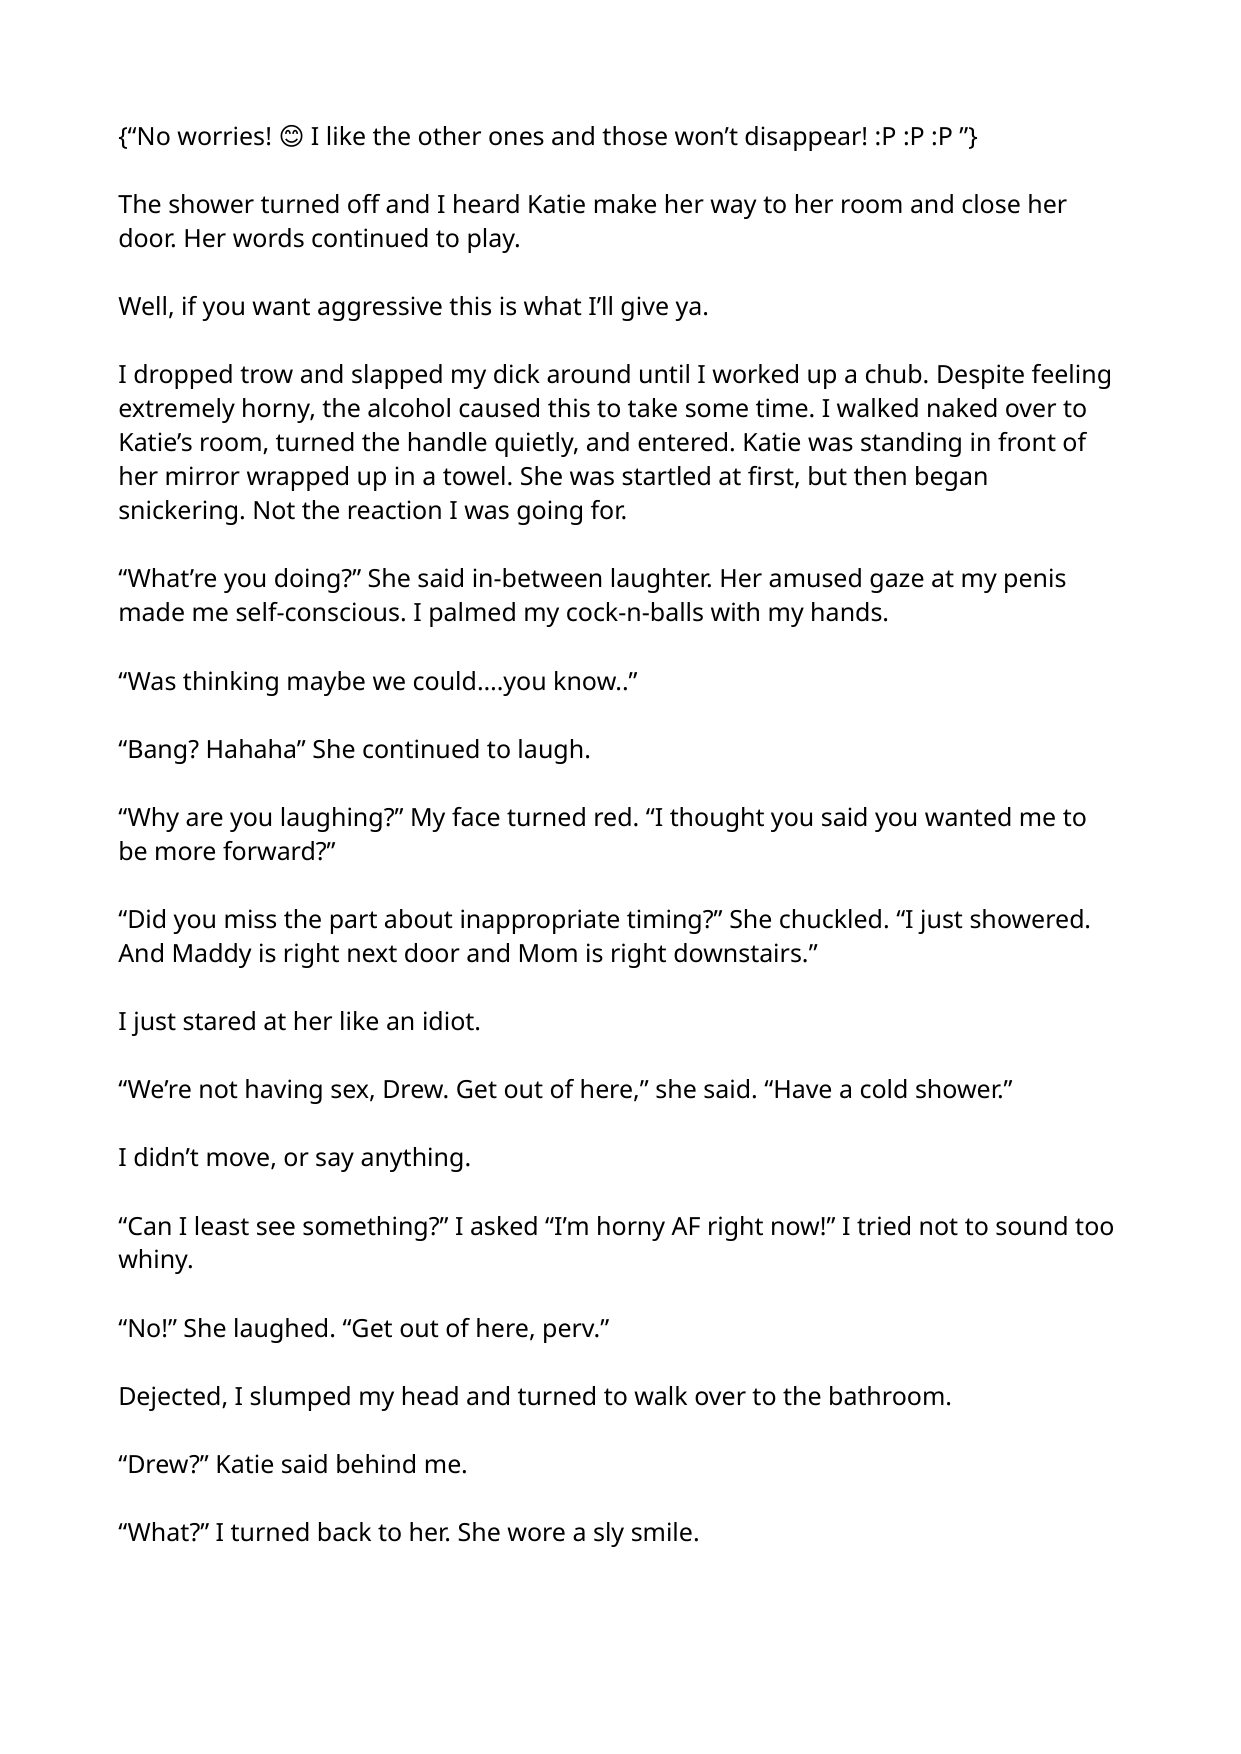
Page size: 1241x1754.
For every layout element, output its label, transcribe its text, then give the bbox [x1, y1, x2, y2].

text Dejected, I slumped my head and turned to walk over to the bathroom. [118, 1378, 1122, 1412]
text “No!” She laughed. “Get out of here, perv.” [118, 1310, 1122, 1344]
text “Was thinking maybe we could….you know..” [118, 663, 1122, 697]
text I didn’t move, or say anything. [118, 1140, 1122, 1174]
text “Can I least see something?” I asked “I’m horny AF right now!” I tried not to sound too whiny. [118, 1208, 1122, 1276]
text “We’re not having sex, Drew. Get out of here,” she said. “Have a cold shower.” [118, 1072, 1122, 1106]
text “Why are you laughing?” My face turned red. “I thought you said you wanted me to be more forward?” [118, 799, 1122, 867]
text Well, if you want aggressive this is what I’ll give ya. [118, 288, 1122, 322]
text “What’re you doing?” She said in-between laughter. Her amused gaze at my penis made me self-conscious. I palmed my cock-n-balls with my hands. [118, 561, 1122, 629]
text I just stared at her like an idiot. [118, 1004, 1122, 1038]
text “Drew?” Katie said behind me. [118, 1447, 1122, 1481]
text The shower turned off and I heard Katie make her way to her room and close her door. Her words continued to play. [118, 186, 1122, 254]
text “Did you miss the part about inappropriate timing?” She chuckled. “I just showered. And Maddy is right next door and Mom is right downstairs.” [118, 902, 1122, 970]
text {“No worries! 😊 I like the other ones and those won’t disappear! :P :P :P ”} [118, 118, 1122, 152]
text “Bang? Hahaha” She continued to laugh. [118, 731, 1122, 765]
text “What?” I turned back to her. She wore a sly smile. [118, 1515, 1122, 1549]
text I dropped trow and slapped my dick around until I worked up a chub. Despite feeling extremely horny, the alcohol caused this to take some time. I walked naked over to Katie’s room, turned the handle quietly, and entered. Katie was standing in front of her mirror wrapped up in a towel. She was startled at first, but then began snickering. Not the reaction I was going for. [118, 357, 1122, 527]
